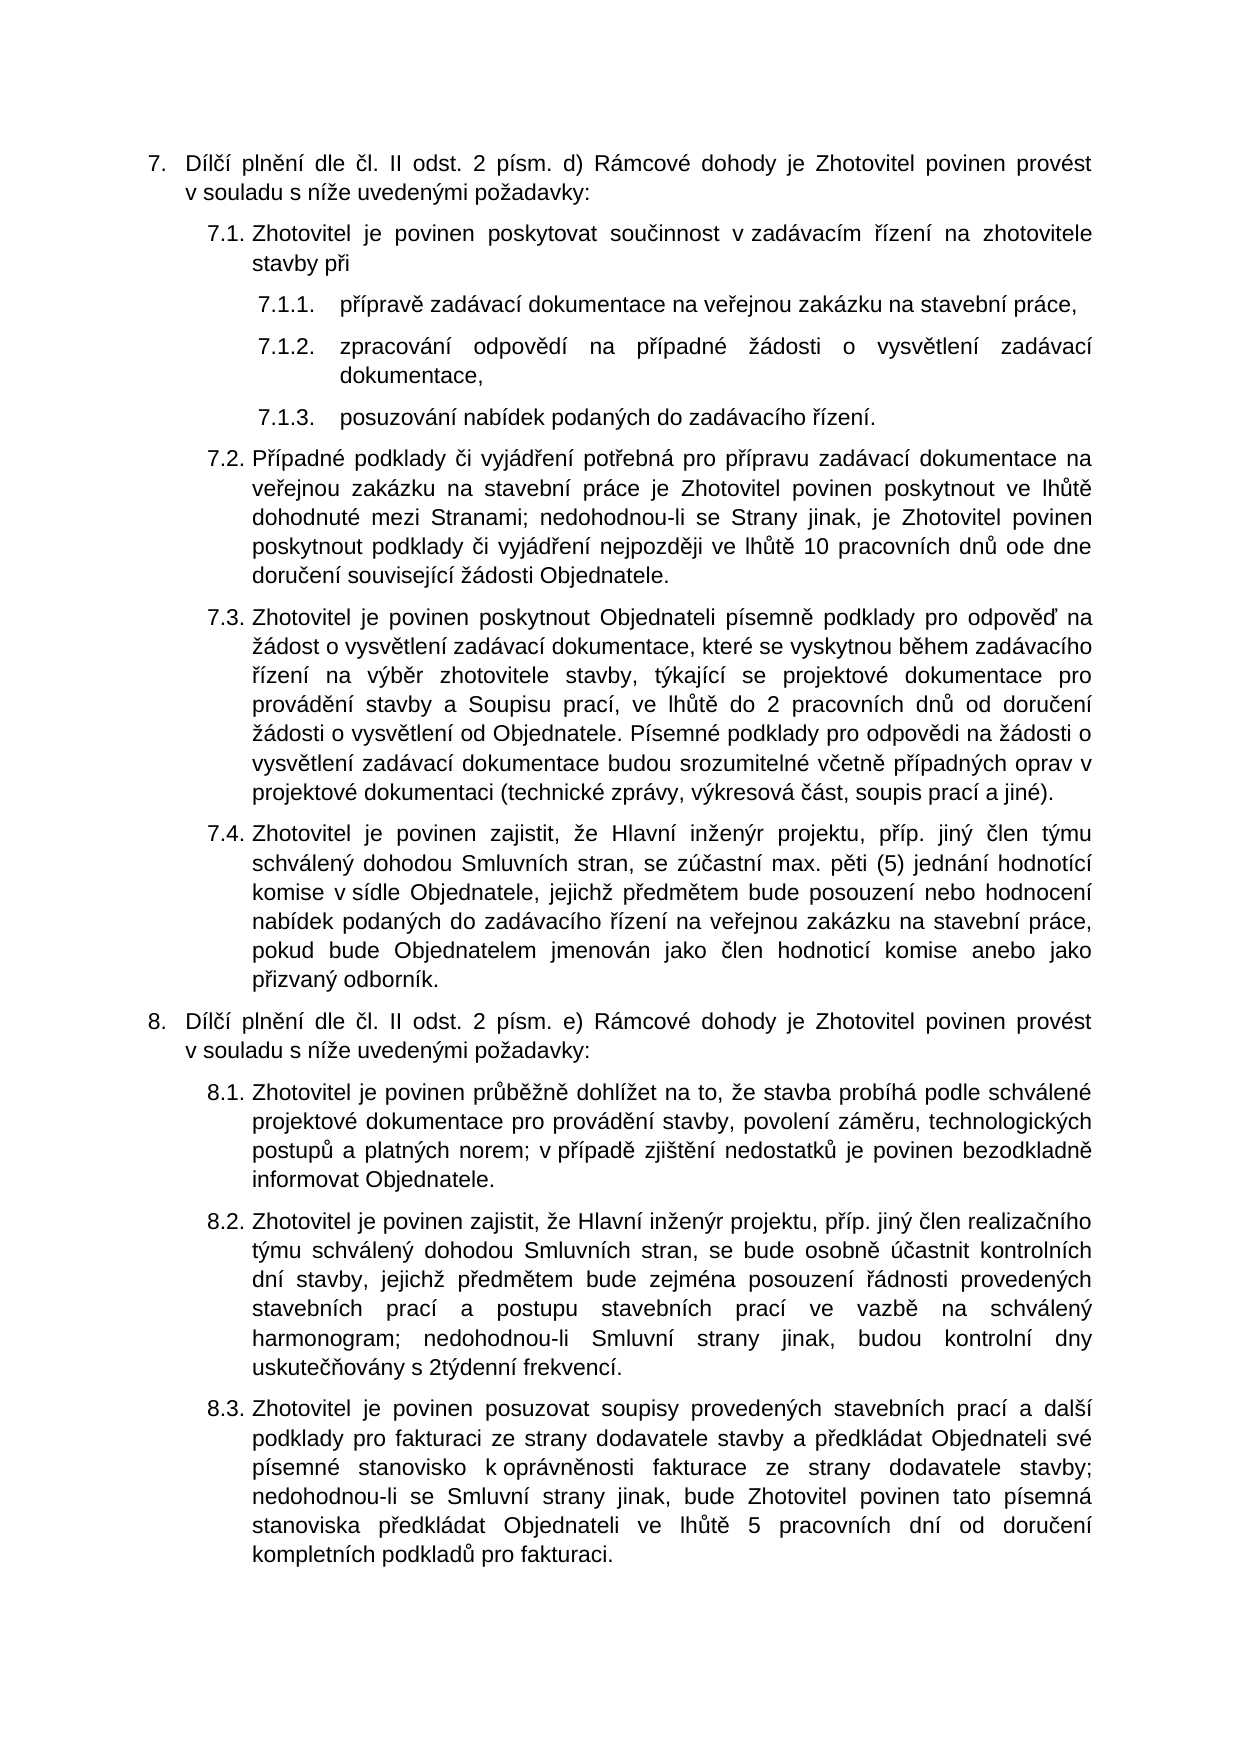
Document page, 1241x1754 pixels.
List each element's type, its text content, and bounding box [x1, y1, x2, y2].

list Případné podklady či vyjádření potřebná pro přípravu zadávací dokumentace na veřejnou zakázku na stavební práce je Zhotovitel povinen poskytnout ve lhůtě dohodnuté mezi Stranami; nedohodnou-li se Strany jinak, je Zhotovitel povinen poskytnout podklady či vyjádření nejpozději ve lhůtě 10 pracovních dnů ode dne doručení související žádosti Objednatele. [207, 443, 1093, 589]
list Zhotovitel je povinen zajistit, že Hlavní inženýr projektu, příp. jiný člen týmu schválený dohodou Smluvních stran, se zúčastní max. pěti (5) jednání hodnotící komise v sídle Objednatele, jejichž předmětem bude posouzení nebo hodnocení nabídek podaných do zadávacího řízení na veřejnou zakázku na stavební práce, pokud bude Objednatelem jmenován jako člen hodnoticí komise anebo jako přizvaný odborník. [207, 818, 1093, 993]
list Zhotovitel je povinen posuzovat soupisy provedených stavebních prací a další podklady pro fakturaci ze strany dodavatele stavby a předkládat Objednateli své písemné stanovisko k oprávněnosti fakturace ze strany dodavatele stavby; nedohodnou-li se Smluvní strany jinak, bude Zhotovitel povinen tato písemná stanoviska předkládat Objednateli ve lhůtě 5 pracovních dní od doručení kompletních podkladů pro fakturaci. [207, 1393, 1093, 1568]
list Zhotovitel je povinen zajistit, že Hlavní inženýr projektu, příp. jiný člen realizačního týmu schválený dohodou Smluvních stran, se bude osobně účastnit kontrolních dní stavby, jejichž předmětem bude zejména posouzení řádnosti provedených stavebních prací a postupu stavebních prací ve vazbě na schválený harmonogram; nedohodnou-li Smluvní strany jinak, budou kontrolní dny uskutečňovány s 2týdenní frekvencí. [207, 1206, 1093, 1381]
list Zhotovitel je povinen průběžně dohlížet na to, že stavba probíhá podle schválené projektové dokumentace pro provádění stavby, povolení záměru, technologických postupů a platných norem; v případě zjištění nedostatků je povinen bezodkladně informovat Objednatele. [207, 1077, 1093, 1193]
list zpracování odpovědí na případné žádosti o vysvětlení zadávací dokumentace, [258, 331, 1093, 389]
list Dílčí plnění dle čl. II odst. 2 písm. e) Rámcové dohody je Zhotovitel povinen provést v souladu s níže uvedenými požadavky: [148, 1006, 1093, 1064]
list přípravě zadávací dokumentace na veřejnou zakázku na stavební práce, [258, 289, 1093, 318]
list posuzování nabídek podaných do zadávacího řízení. [258, 402, 1093, 431]
list Zhotovitel je povinen poskytovat součinnost v zadávacím řízení na zhotovitele stavby při [207, 218, 1093, 277]
list Zhotovitel je povinen poskytnout Objednateli písemně podklady pro odpověď na žádost o vysvětlení zadávací dokumentace, které se vyskytnou během zadávacího řízení na výběr zhotovitele stavby, týkající se projektové dokumentace pro provádění stavby a Soupisu prací, ve lhůtě do 2 pracovních dnů od doručení žádosti o vysvětlení od Objednatele. Písemné podklady pro odpovědi na žádosti o vysvětlení zadávací dokumentace budou srozumitelné včetně případných oprav v projektové dokumentaci (technické zprávy, výkresová část, soupis prací a jiné). [207, 602, 1093, 806]
list Dílčí plnění dle čl. II odst. 2 písm. d) Rámcové dohody je Zhotovitel povinen provést v souladu s níže uvedenými požadavky: [148, 148, 1093, 206]
